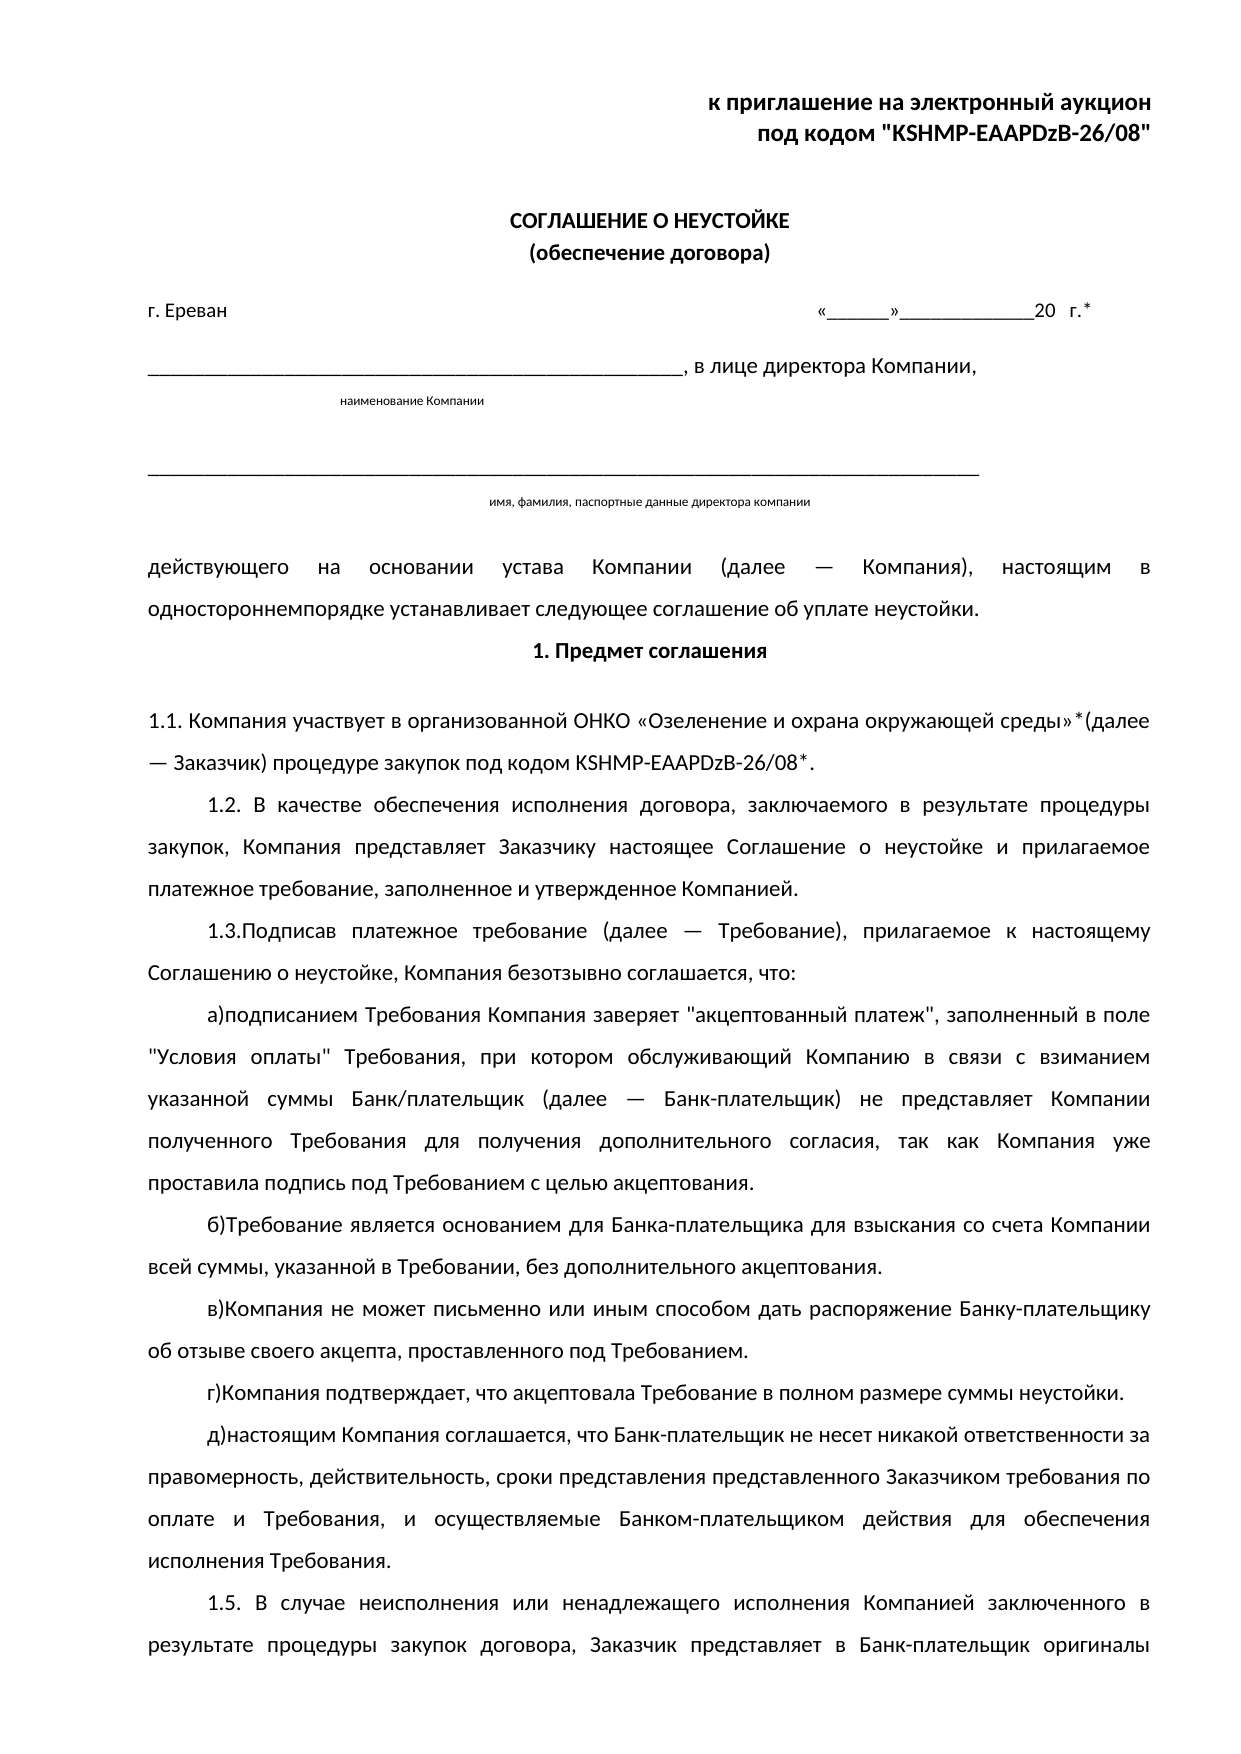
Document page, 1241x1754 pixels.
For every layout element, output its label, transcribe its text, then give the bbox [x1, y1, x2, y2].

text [148, 1588, 1152, 1658]
text под кодом "KSHMP-EAAPDzB-26/08" [148, 117, 1152, 147]
text СОГЛАШЕНИЕ О НЕУСТОЙКЕ [148, 206, 1152, 234]
text _______________________________________________, в лице директора Компании, [148, 351, 1152, 379]
text в)Компания не может письменно или иным способом дать распоряжение Банку-плательщику об отзыве своего акцепта, проставленного под Требованием. [148, 1294, 1152, 1364]
text б)Требование является основанием для Банка-плательщика для взыскания со счета Компании всей суммы, указанной в Требовании, без дополнительного акцептования. [148, 1210, 1152, 1280]
table_header г. Ереван [136, 297, 635, 351]
text (обеспечение договора) [148, 238, 1152, 266]
text к приглашение на электронный аукцион [177, 86, 1152, 117]
text действующего на основании устава Компании (далее — Компания), настоящим в одностороннемпорядке устанавливает следующее соглашение об уплате неустойки. [148, 552, 1152, 622]
text _________________________________________________________________________ [148, 452, 1152, 480]
text 1. Предмет соглашения [148, 636, 1152, 664]
text 1.3.Подписав платежное требование (далее — Требование), прилагаемое к настоящему Соглашению о неустойке, Компания безотзывно соглашается, что: [148, 916, 1152, 986]
text 1.2. В качестве обеспечения исполнения договора, заключаемого в результате процедуры закупок, Компания представляет Заказчику настоящее Соглашение о неустойке и прилагаемое платежное требование, заполненное и утвержденное Компанией. [148, 790, 1152, 902]
text а)подписанием Требования Компания заверяет "акцептованный платеж", заполненный в поле "Условия оплаты" Требования, при котором обслуживающий Компанию в связи с взиманием указанной суммы Банк/плательщик (далее — Банк-плательщик) не представляет Компании полученного Требования для получения дополнительного согласия, так как Компания уже проставила подпись под Требованием с целью акцептования. [148, 1000, 1152, 1196]
text имя, фамилия, паспортные данные директора компании [148, 494, 1152, 522]
text д)настоящим Компания соглашается, что Банк-плательщик не несет никакой ответственности за правомерность, действительность, сроки представления представленного Заказчиком требования по оплате и Требования, и осуществляемые Банком-плательщиком действия для обеспечения исполнения Требования. [148, 1420, 1152, 1574]
text 1.1. Компания участвует в организованной ОНКО «Озеленение и охрана окружающей среды»*(далее — Заказчик) процедуре закупок под кодом KSHMP-EAAPDzB-26/08*. [148, 706, 1152, 776]
text г)Компания подтверждает, что акцептовала Требование в полном размере суммы неустойки. [148, 1378, 1152, 1406]
text наименование Компании [340, 393, 1152, 421]
table_header «______»_____________20 г.* [635, 297, 1104, 351]
